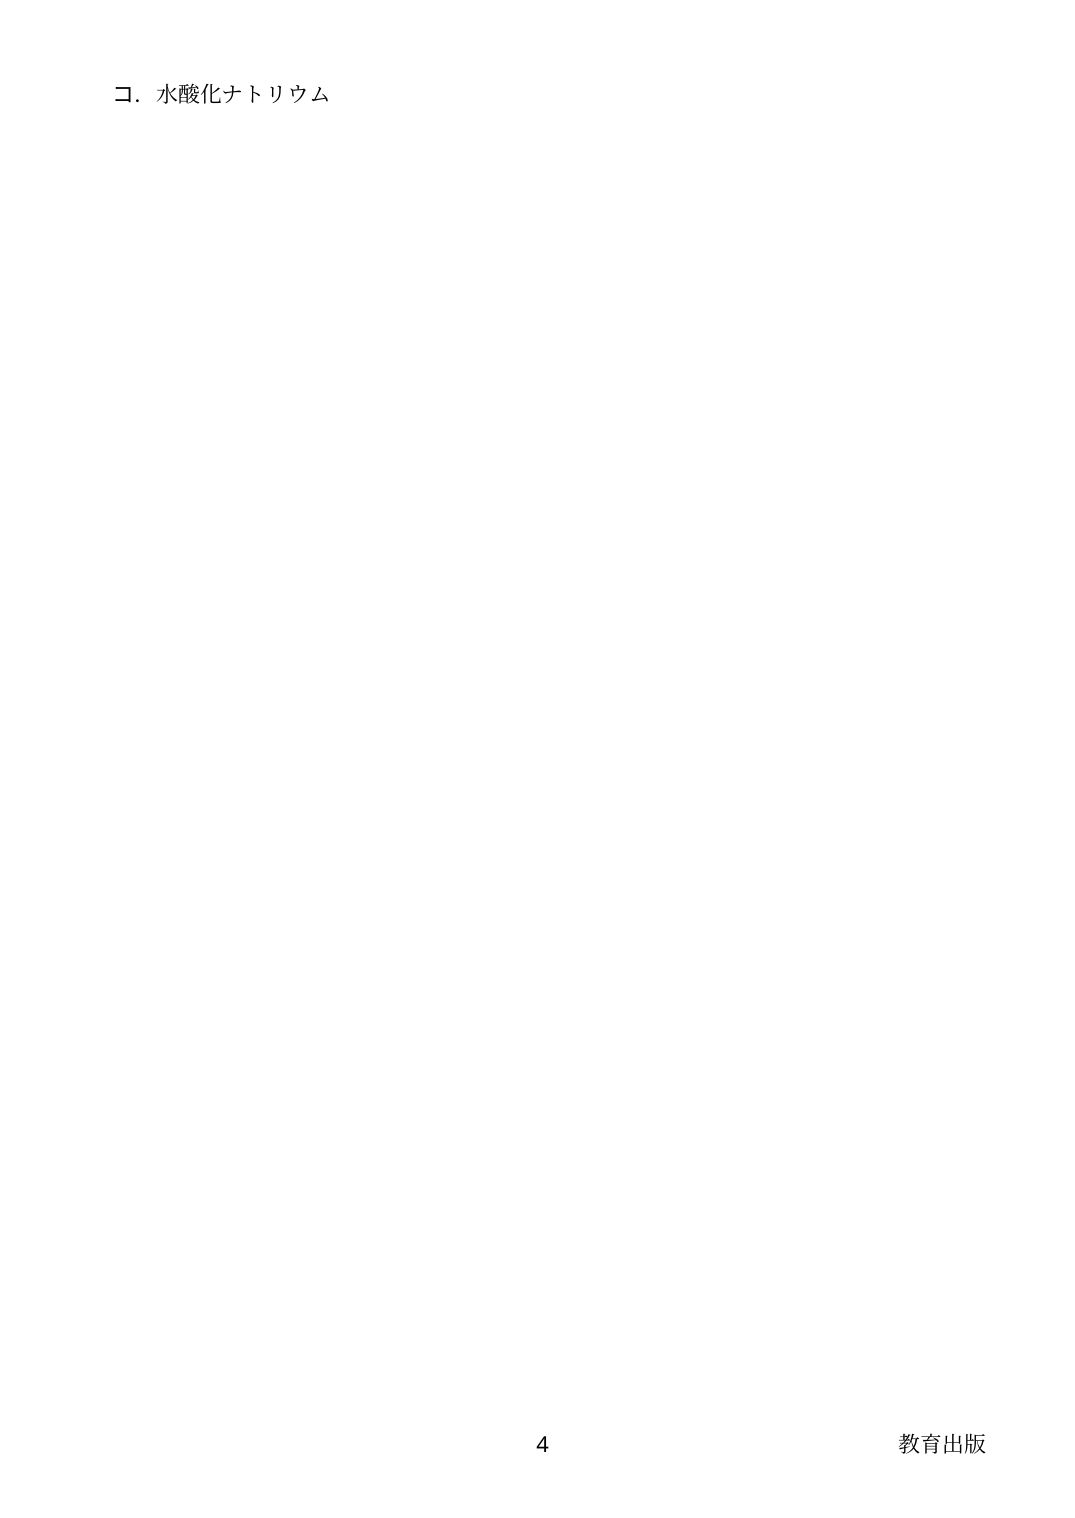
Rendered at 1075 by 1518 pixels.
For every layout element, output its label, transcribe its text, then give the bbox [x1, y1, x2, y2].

text コ．水酸化ナトリウム [112, 74, 664, 111]
